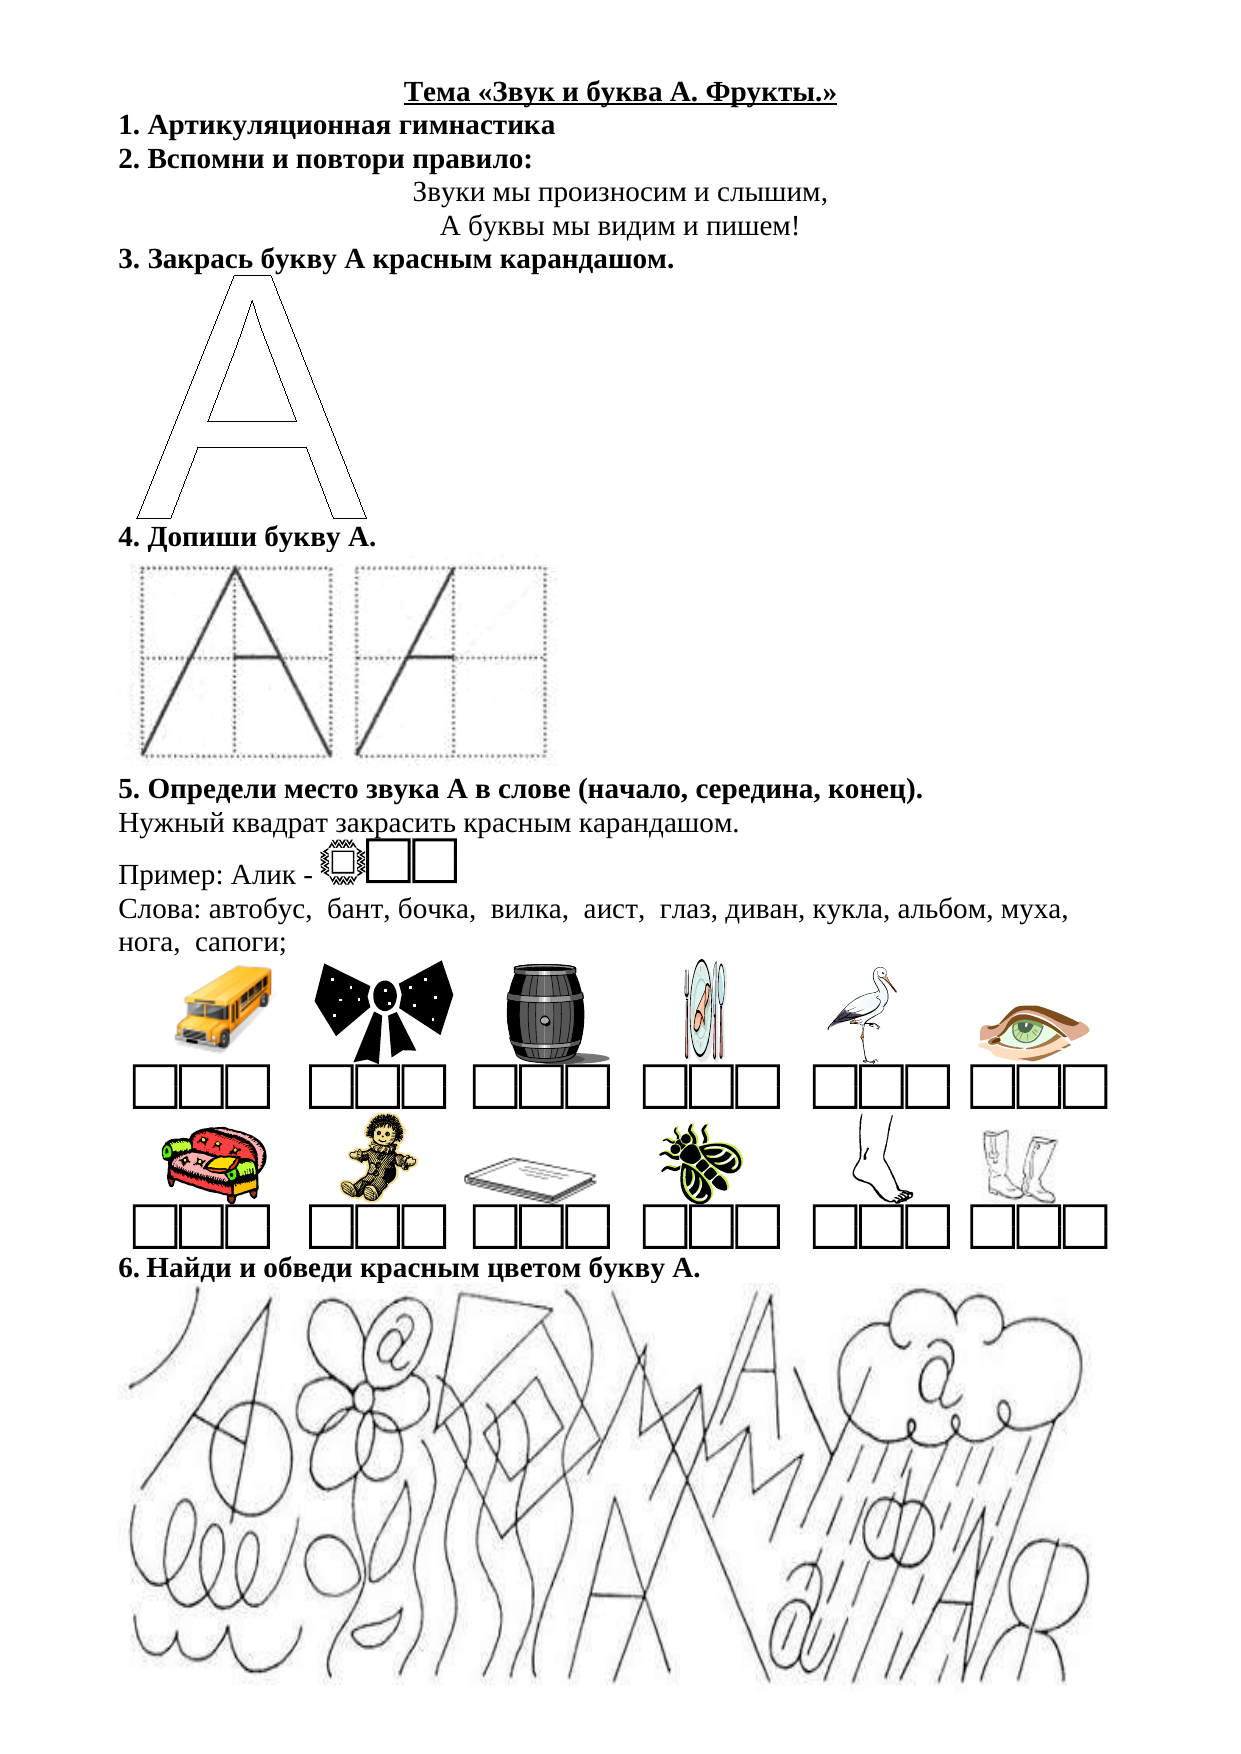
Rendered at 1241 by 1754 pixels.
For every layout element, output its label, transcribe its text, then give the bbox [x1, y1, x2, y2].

text А буквы мы видим и пишем! [118, 208, 1122, 242]
text Нужный квадрат закрасить красным карандашом. [118, 805, 1122, 838]
text Пример: Алик - [118, 838, 1122, 891]
text 3. Закрась букву А красным карандашом. [118, 242, 1122, 275]
picture [118, 1283, 1092, 1692]
text 6. Найди и обведи красным цветом букву А. [118, 1250, 1122, 1284]
text Слова: автобус, бант, бочка, вилка, аист, глаз, диван, кукла, альбом, муха, нога, сапоги; [118, 891, 1122, 958]
text Тема «Звук и буква А. Фрукты.» [118, 74, 1122, 107]
text 4. Допиши букву А. [118, 519, 1122, 552]
picture [981, 1129, 1059, 1205]
text 2. Вспомни и повтори правило: [118, 141, 1122, 174]
picture [852, 1112, 914, 1205]
picture [174, 961, 278, 1065]
picture [463, 1157, 597, 1205]
text Звуки мы произносим и слышим, [118, 174, 1122, 208]
text 5. Определи место звука А в слове (начало, середина, конец). [118, 771, 1122, 805]
text 1. Артикуляционная гимнастика [118, 107, 1122, 141]
